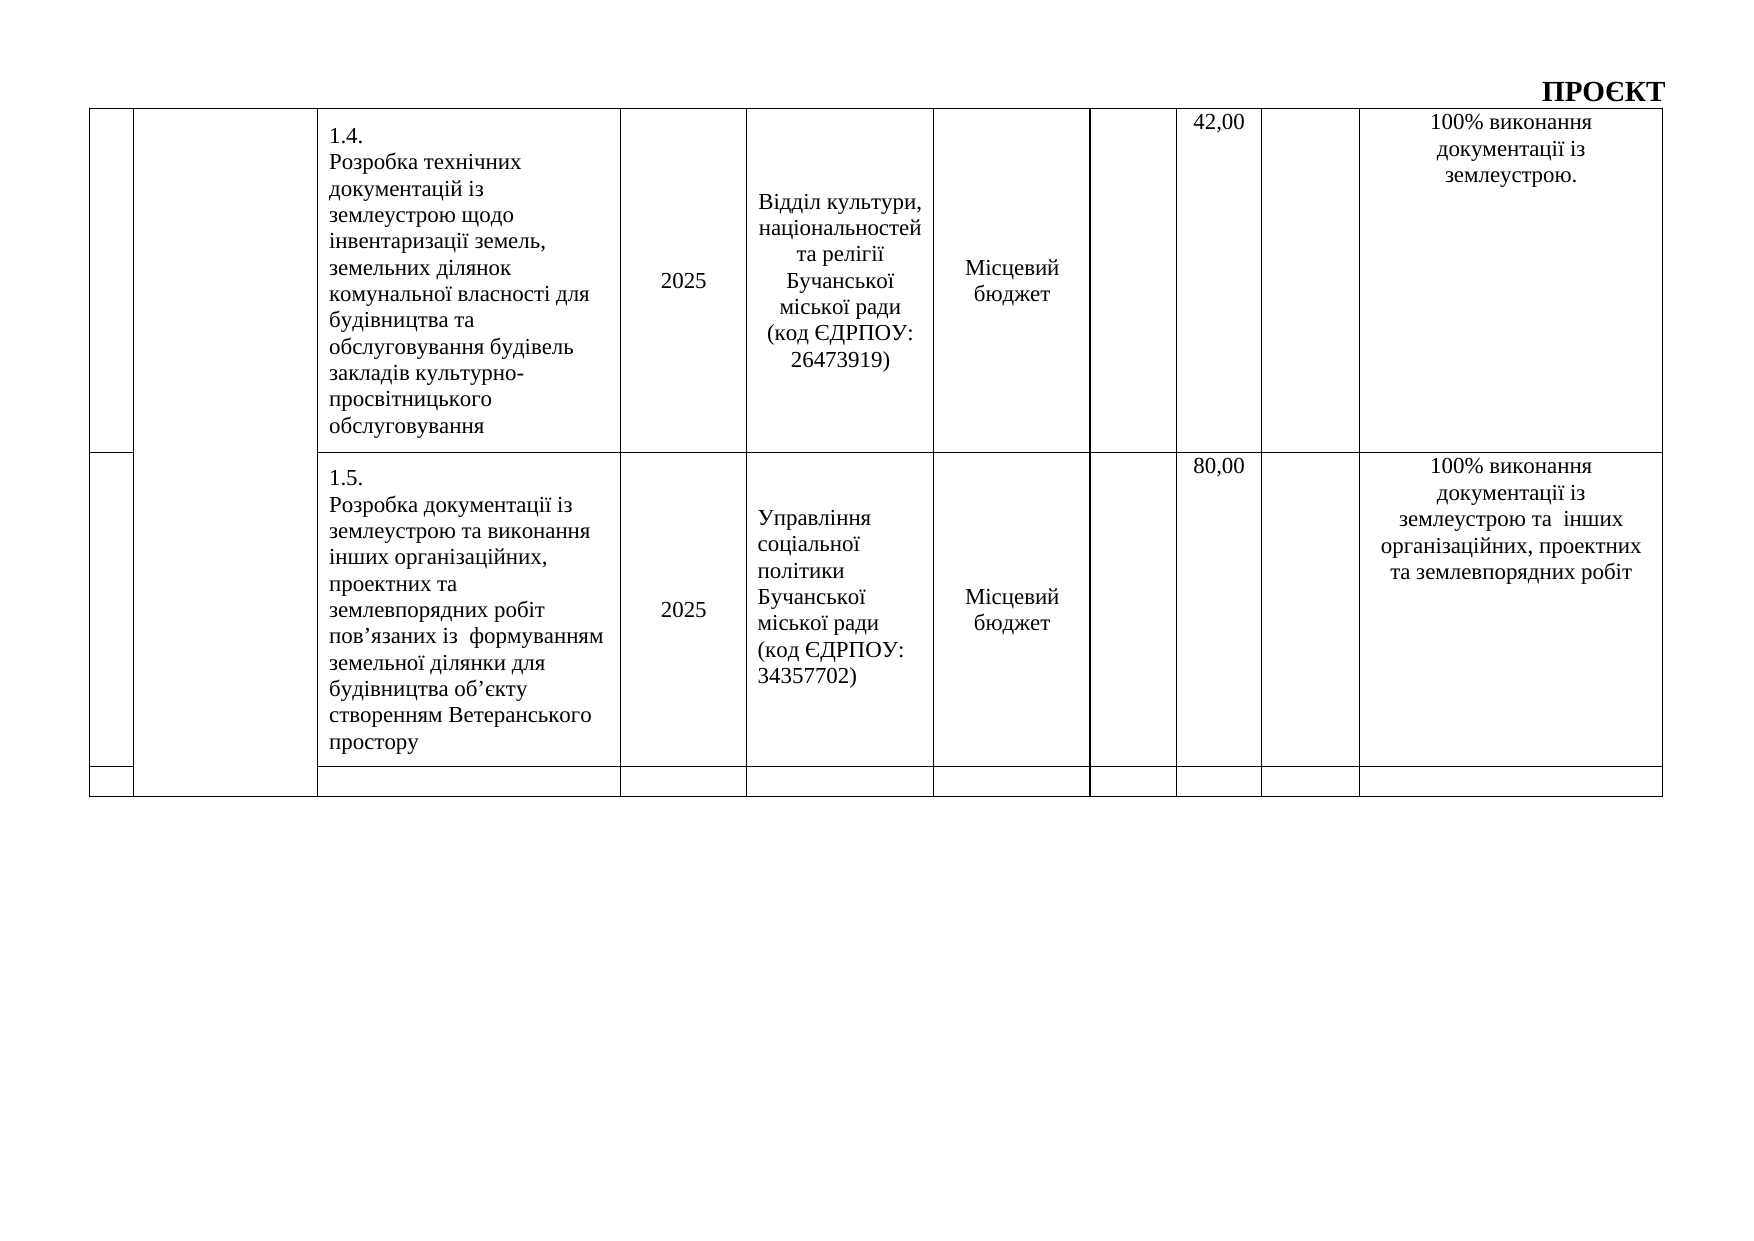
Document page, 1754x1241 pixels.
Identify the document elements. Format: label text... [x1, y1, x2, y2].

table_cell 2025 [621, 453, 746, 766]
table_cell [1262, 109, 1359, 452]
table_cell Управління соціальної політики Бучанської міської ради (код ЄДРПОУ: 34357702) [747, 453, 933, 766]
table_cell [934, 767, 1089, 796]
table_cell 100% виконання документації із землеустрою та інших організаційних, проектних та землевпорядних робіт [1360, 453, 1662, 766]
table_cell [1091, 453, 1176, 766]
table_cell [90, 767, 133, 796]
table_cell [747, 767, 933, 796]
table_cell 1.5. Розробка документації із землеустрою та виконання інших організаційних, проектних та землевпорядних робіт пов’язаних із формуванням земельної ділянки для будівництва об’єкту створенням Ветеранського простору [318, 453, 620, 766]
table_cell [1262, 767, 1359, 796]
table_cell 80,00 [1177, 453, 1261, 766]
table_cell [90, 109, 133, 452]
table_cell 2025 [621, 109, 746, 452]
table_cell [1262, 453, 1359, 766]
table_cell [318, 767, 620, 796]
table_cell [1360, 767, 1662, 796]
table_cell [1177, 767, 1261, 796]
table_cell [1091, 767, 1176, 796]
table_cell Місцевий бюджет [934, 109, 1089, 452]
table_cell 42,00 [1177, 109, 1261, 452]
table_cell [1091, 109, 1176, 452]
table_cell Місцевий бюджет [934, 453, 1089, 766]
table_cell Відділ культури, національностей та релігії Бучанської міської ради (код ЄДРПОУ: 26473919) [747, 109, 933, 452]
table_cell 1.4. Розробка технічних документацій із землеустрою щодо інвентаризації земель, земельних ділянок комунальної власності для будівництва та обслуговування будівель закладів культурно- просвітницького обслуговування [318, 109, 620, 452]
table_cell [621, 767, 746, 796]
table_cell [90, 453, 133, 766]
table_cell 100% виконання документації із землеустрою. [1360, 109, 1662, 452]
